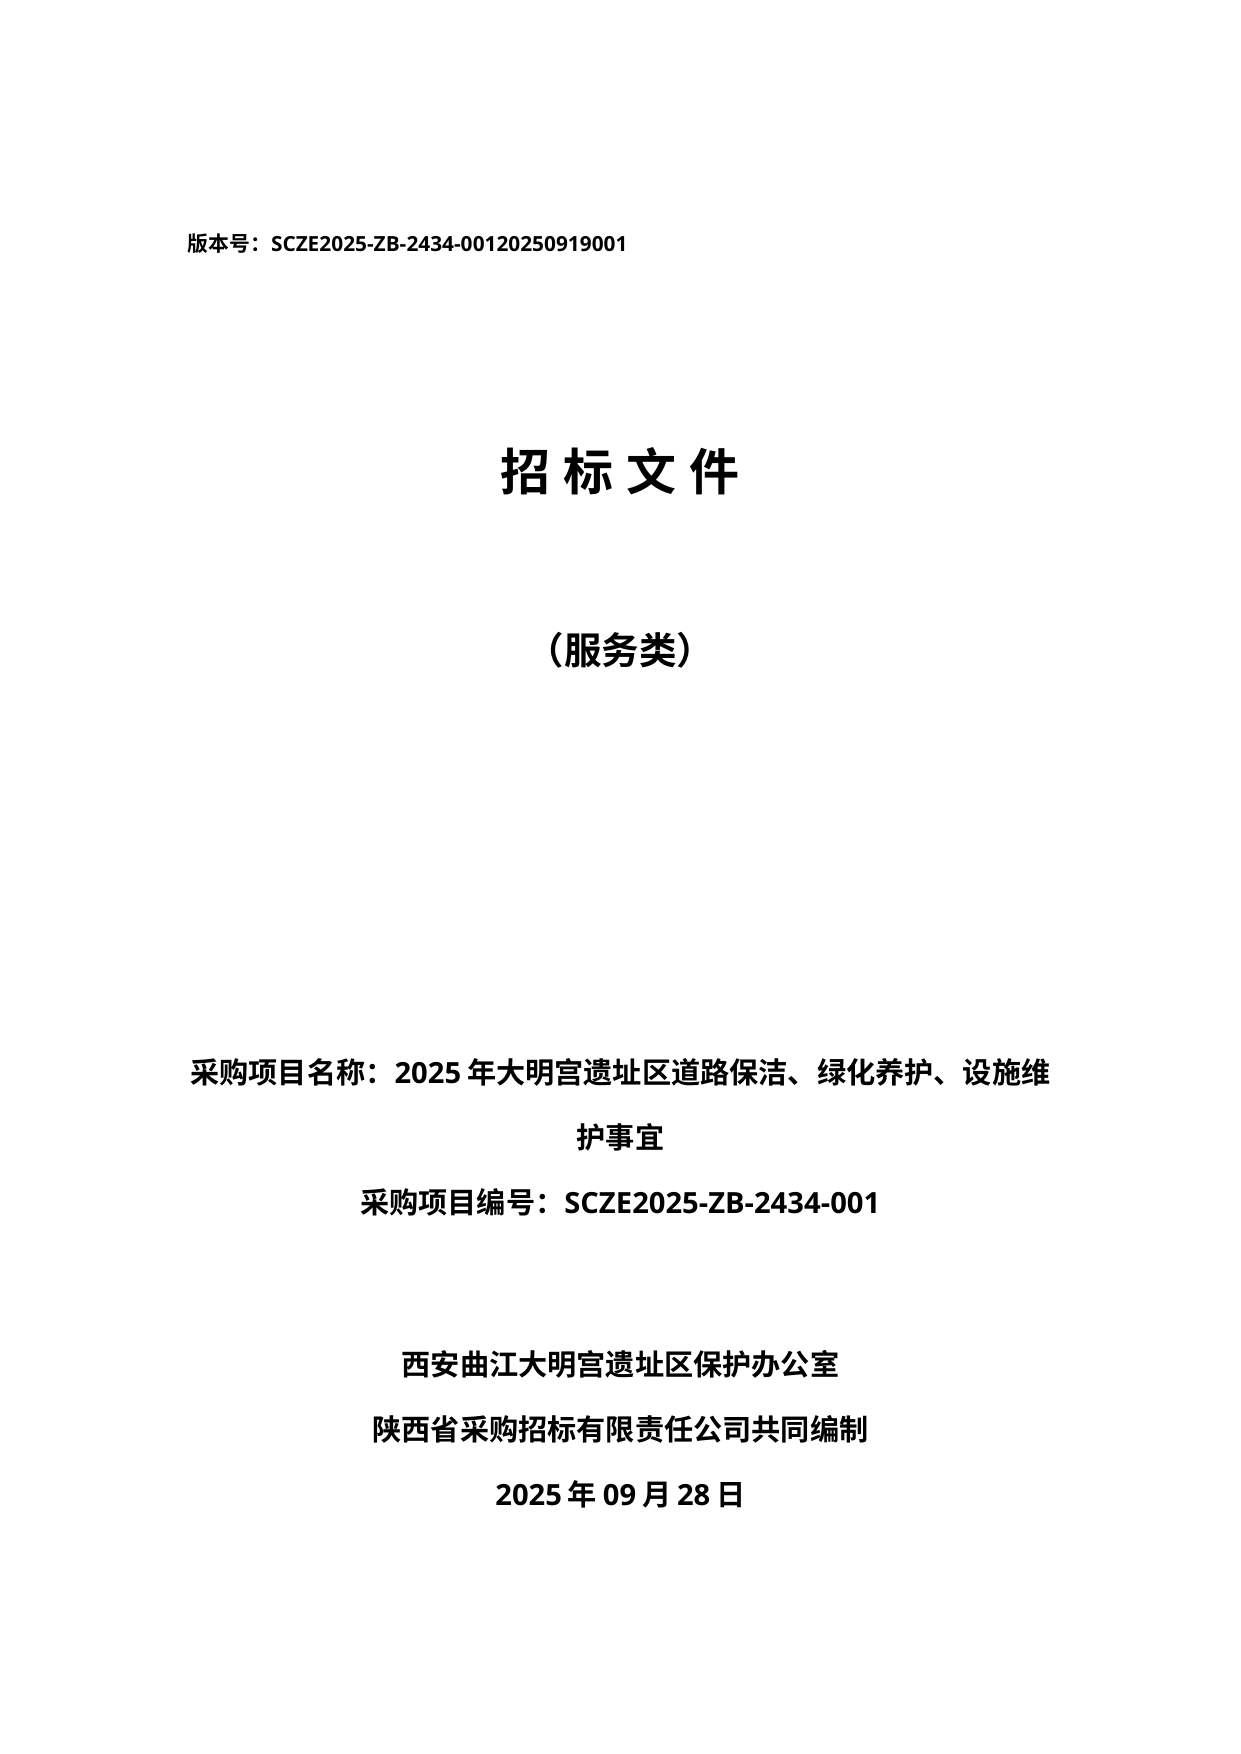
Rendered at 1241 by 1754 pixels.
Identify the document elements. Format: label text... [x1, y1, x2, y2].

text 2025年09月28日 [187, 1462, 1053, 1527]
text 陕西省采购招标有限责任公司共同编制 [187, 1397, 1053, 1462]
text （服务类） [187, 617, 1053, 1039]
text 采购项目名称：2025年大明宫遗址区道路保洁、绿化养护、设施维护事宜 [187, 1039, 1053, 1169]
text 西安曲江大明宫遗址区保护办公室 [187, 1332, 1053, 1397]
text 采购项目编号：SCZE2025-ZB-2434-001 [187, 1169, 1053, 1332]
text 版本号：SCZE2025-ZB-2434-00120250919001 [187, 227, 1053, 422]
text 招 标 文 件 [187, 422, 1053, 617]
